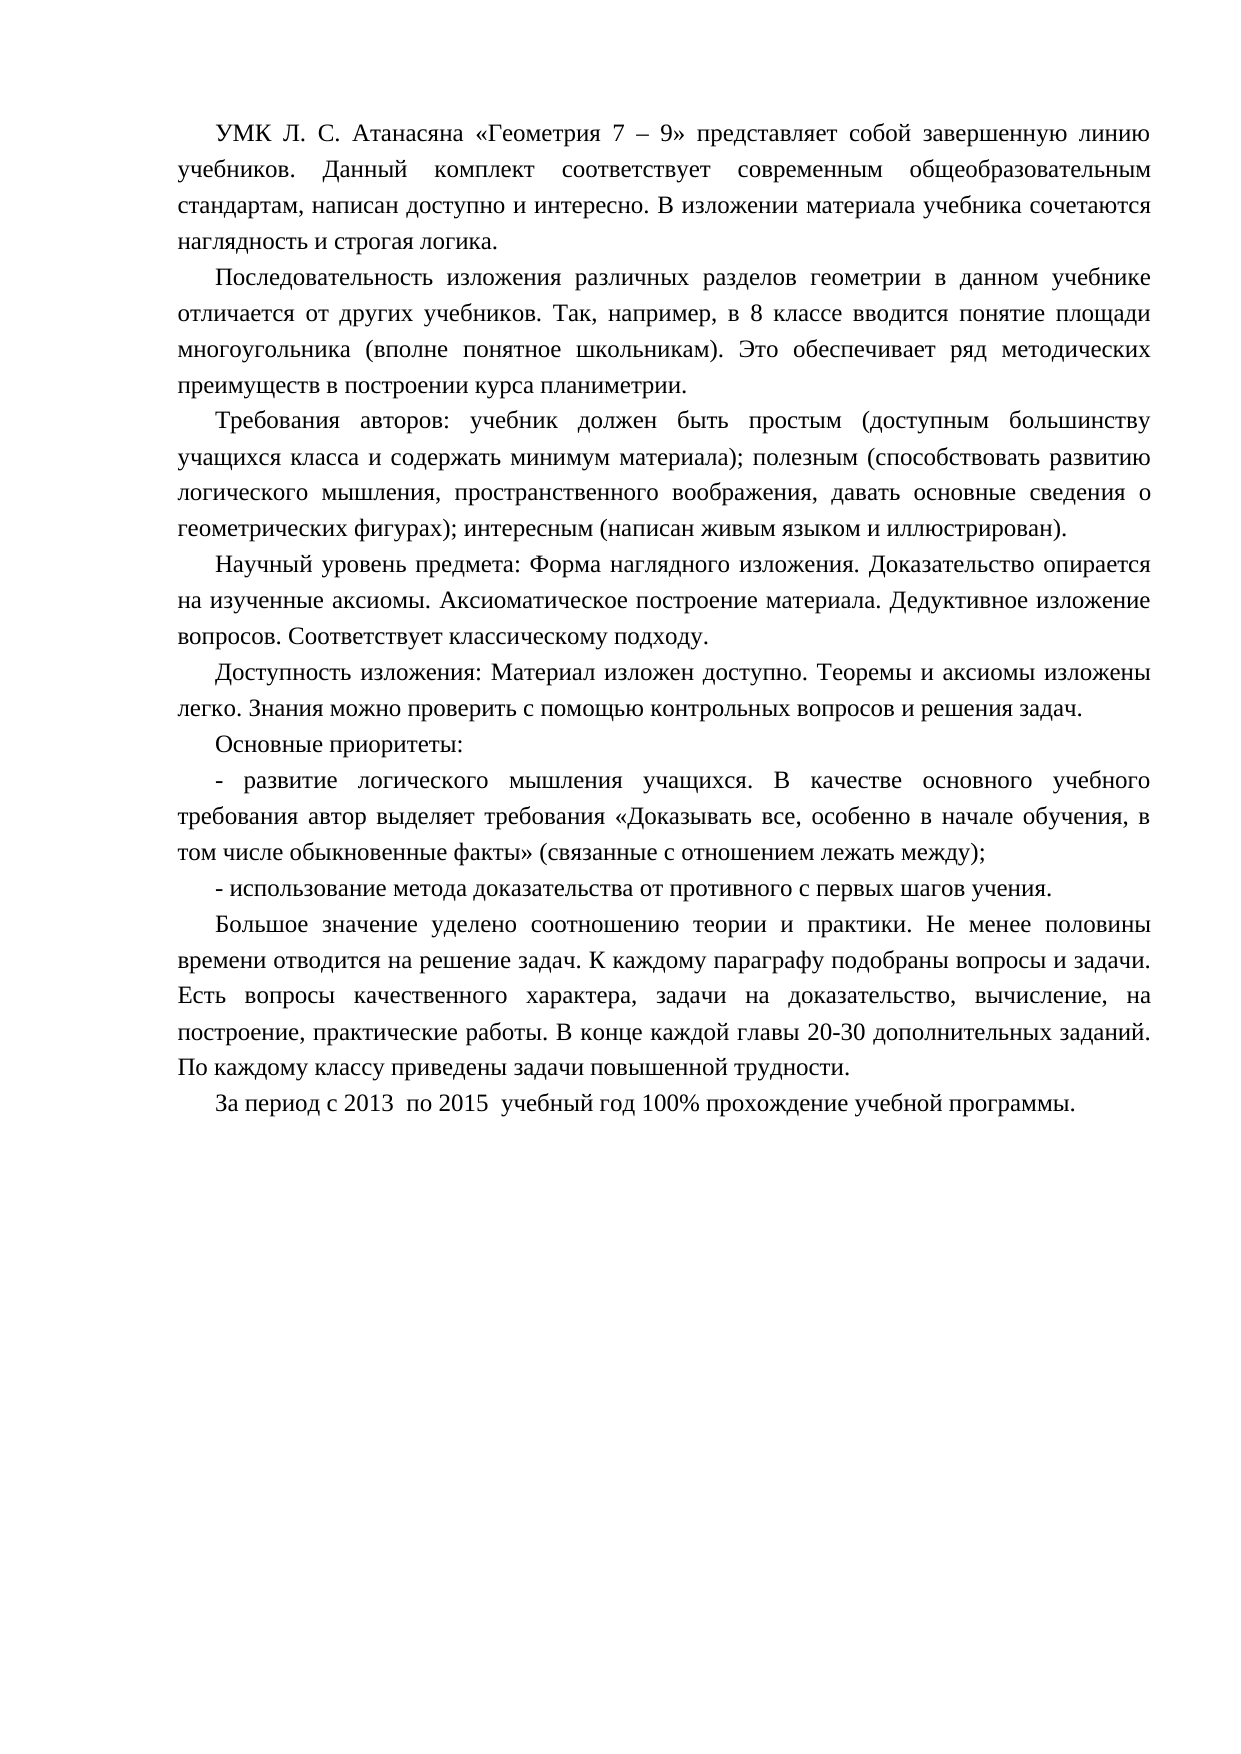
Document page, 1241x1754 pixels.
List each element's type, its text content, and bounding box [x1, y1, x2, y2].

text Большое значение уделено соотношению теории и практики. Не менее половины времени отводится на решение задач. К каждому параграфу подобраны вопросы и задачи. Есть вопросы качественного характера, задачи на доказательство, вычисление, на построение, практические работы. В конце каждой главы 20-30 дополнительных заданий. По каждому классу приведены задачи повышенной трудности. [177, 909, 1152, 1081]
text За период с 2013 по 2015 учебный год 100% прохождение учебной программы. [177, 1088, 1152, 1117]
text Основные приоритеты: [177, 729, 1152, 758]
text Последовательность изложения различных разделов геометрии в данном учебнике отличается от других учебников. Так, например, в 8 классе вводится понятие площади многоугольника (вполне понятное школьникам). Это обеспечивает ряд методических преимуществ в построении курса планиметрии. [177, 262, 1152, 398]
text - использование метода доказательства от противного с первых шагов учения. [177, 873, 1152, 902]
text УМК Л. С. Атанасяна «Геометрия 7 – 9» представляет собой завершенную линию учебников. Данный комплект соответствует современным общеобразовательным стандартам, написан доступно и интересно. В изложении материала учебника сочетаются наглядность и строгая логика. [177, 118, 1152, 255]
text Научный уровень предмета: Форма наглядного изложения. Доказательство опирается на изученные аксиомы. Аксиоматическое построение материала. Дедуктивное изложение вопросов. Соответствует классическому подходу. [177, 549, 1152, 650]
text - развитие логического мышления учащихся. В качестве основного учебного требования автор выделяет требования «Доказывать все, особенно в начале обучения, в том числе обыкновенные факты» (связанные с отношением лежать между); [177, 765, 1152, 866]
text Требования авторов: учебник должен быть простым (доступным большинству учащихся класса и содержать минимум материала); полезным (способствовать развитию логического мышления, пространственного воображения, давать основные сведения о геометрических фигурах); интересным (написан живым языком и иллюстрирован). [177, 406, 1152, 542]
text Доступность изложения: Материал изложен доступно. Теоремы и аксиомы изложены легко. Знания можно проверить с помощью контрольных вопросов и решения задач. [177, 657, 1152, 722]
